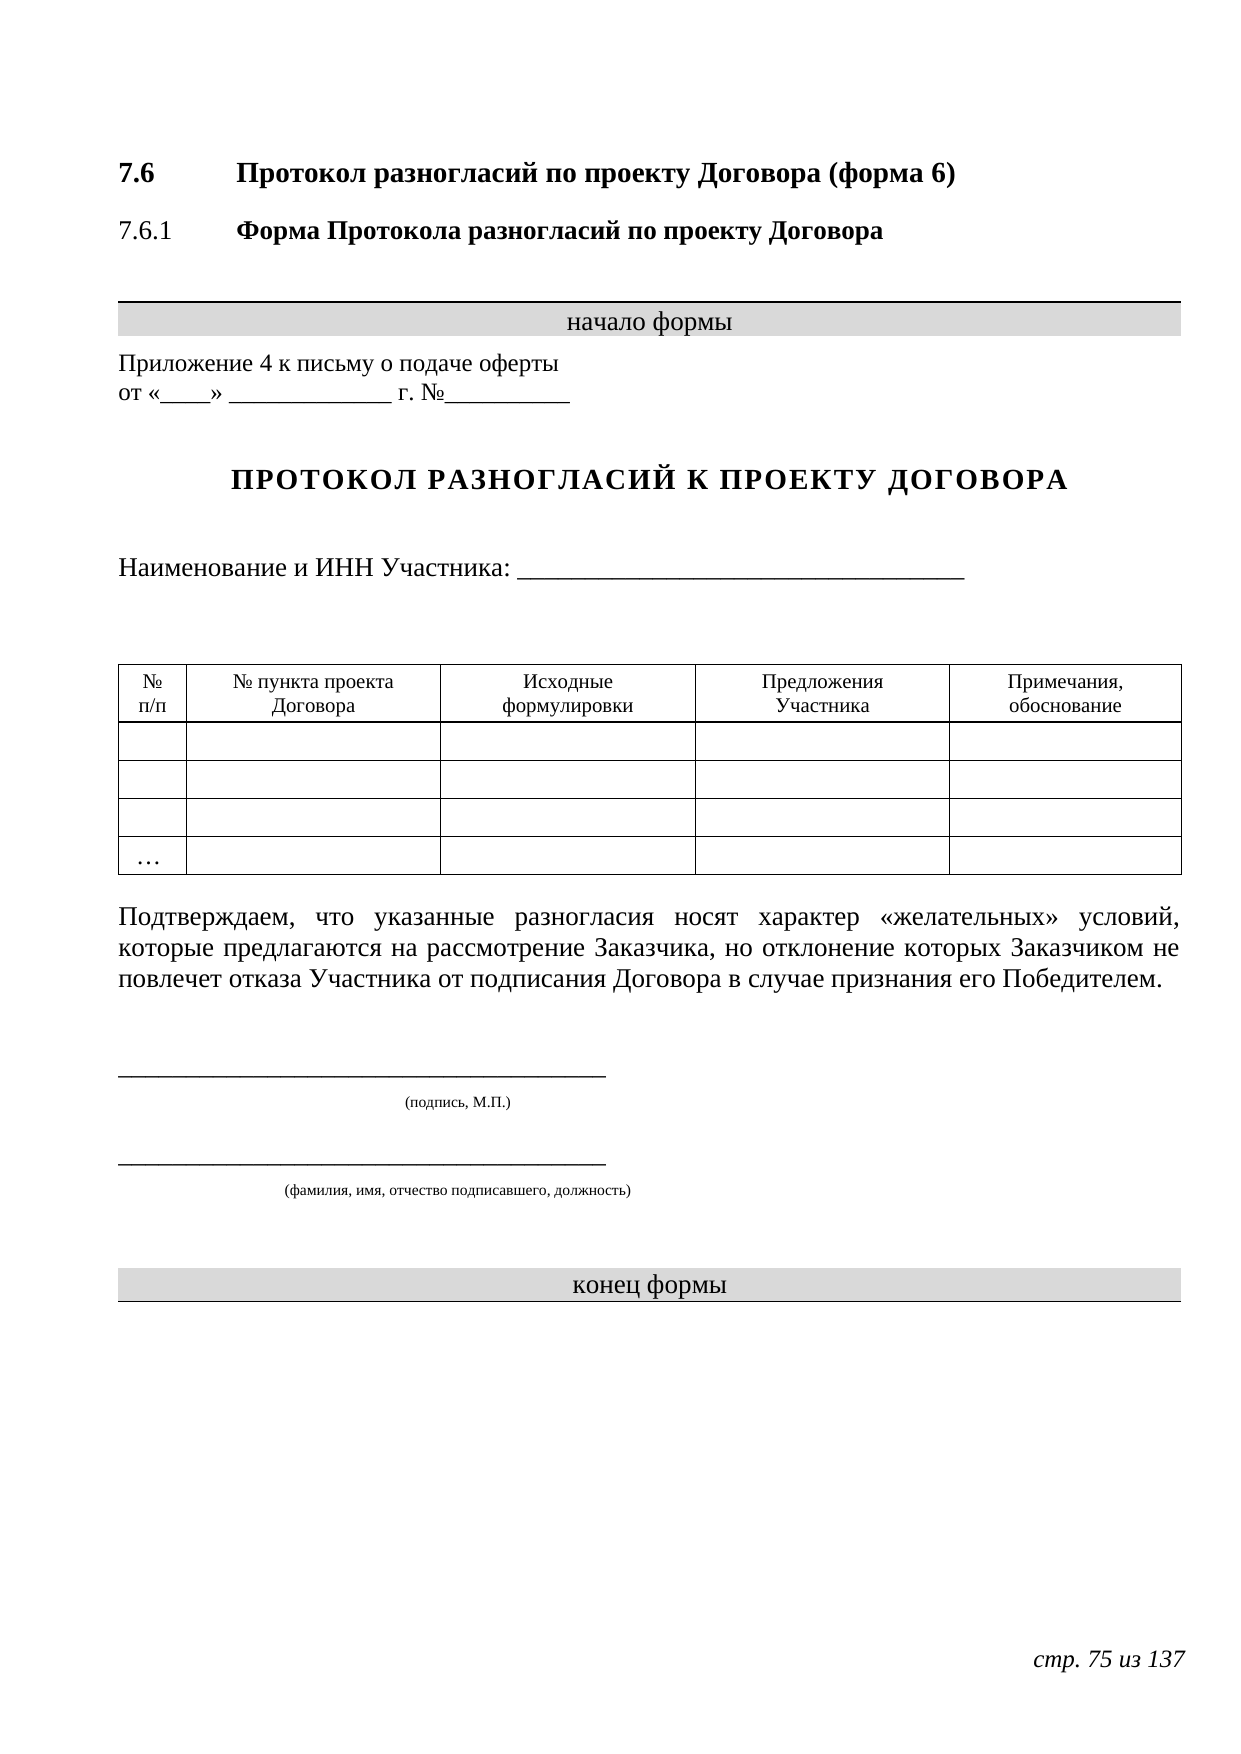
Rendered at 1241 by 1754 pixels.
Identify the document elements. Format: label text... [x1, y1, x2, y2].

table_header Примечания, обоснование [950, 665, 1181, 721]
text Наименование и ИНН Участника: _________________________________ [118, 552, 1181, 583]
text (фамилия, имя, отчество подписавшего, должность) [118, 1180, 797, 1212]
table_cell [696, 799, 949, 836]
table_cell [187, 799, 440, 836]
table_cell [696, 761, 949, 798]
table_header Исходные формулировки [441, 665, 695, 721]
table_cell [441, 799, 695, 836]
table_cell [119, 723, 186, 759]
table_cell [119, 799, 186, 836]
table_header № пункта проекта Договора [187, 665, 440, 721]
table_cell [119, 761, 186, 798]
table_header Предложения Участника [696, 665, 949, 721]
table_cell [696, 837, 949, 874]
text Приложение 4 к письму о подаче оферты от «____» _____________ г. №__________ [118, 348, 1181, 406]
table_cell [696, 723, 949, 759]
table_cell [441, 723, 695, 759]
table_cell [441, 837, 695, 874]
subtitle Протокол разногласий по проекту Договора (форма 6) [118, 156, 1181, 189]
table_cell [441, 761, 695, 798]
text Протокол разногласий к проекту Договора [118, 462, 1181, 495]
text ____________________________________ [118, 1049, 1181, 1081]
table_cell … [119, 837, 186, 874]
text начало формы [118, 303, 1181, 336]
table_cell [187, 837, 440, 874]
text Форма Протокола разногласий по проекту Договора [118, 214, 1181, 245]
text конец формы [118, 1268, 1181, 1301]
table_cell [187, 761, 440, 798]
table_header № п/п [119, 665, 186, 721]
text ____________________________________ [118, 1137, 1181, 1168]
text Подтверждаем, что указанные разногласия носят характер «желательных» условий, которые предлагаются на рассмотрение Заказчика, но отклонение которых Заказчиком не повлечет отказа Участника от подписания Договора в случае признания его Победителем. [118, 900, 1181, 993]
table_cell [950, 761, 1181, 798]
table_cell [950, 799, 1181, 836]
table_cell [950, 723, 1181, 759]
table_cell [187, 723, 440, 759]
table_cell [950, 837, 1181, 874]
text (подпись, М.П.) [118, 1093, 797, 1124]
